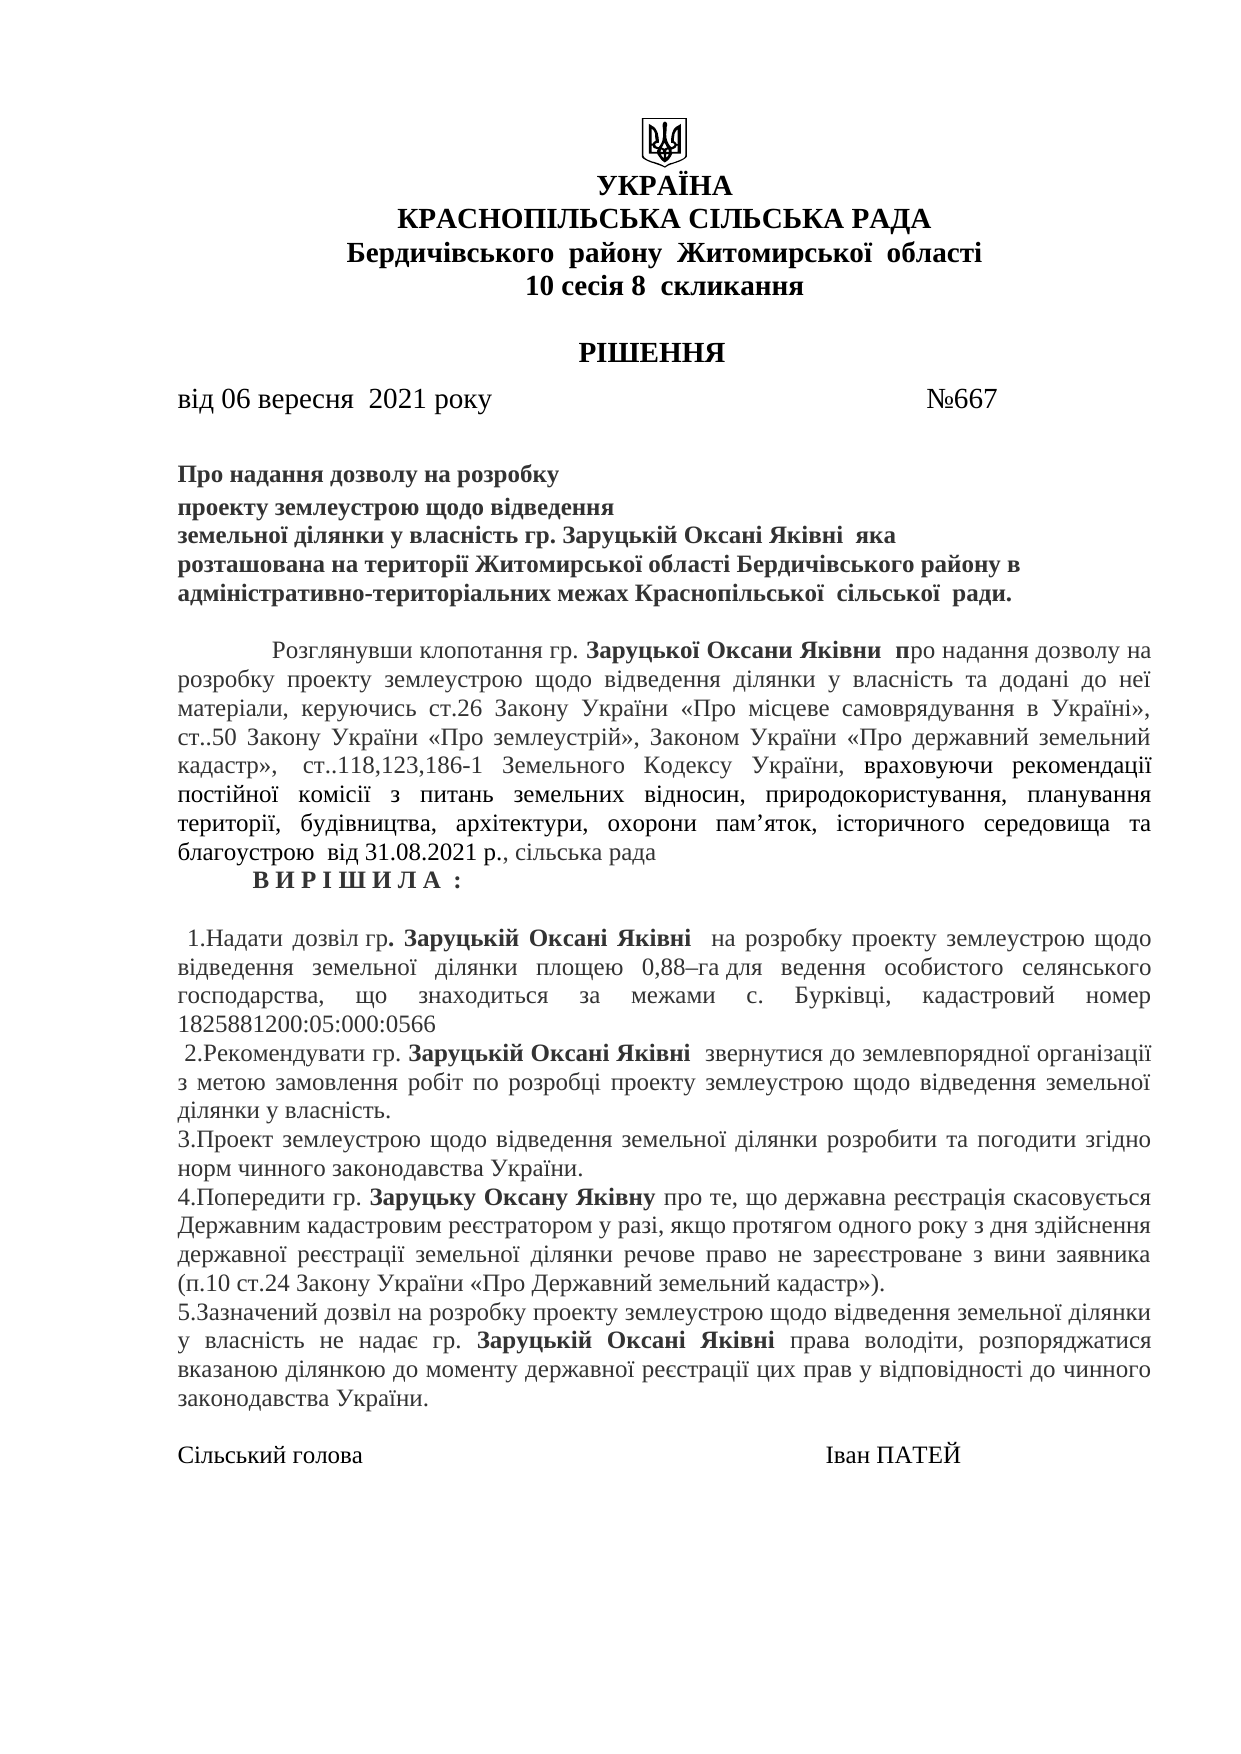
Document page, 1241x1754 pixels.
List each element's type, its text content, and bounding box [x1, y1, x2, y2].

text 3.Проект землеустрою щодо відведення земельної ділянки розробити та погодити згідно норм чинного законодавства України. [177, 1124, 1152, 1182]
text земельної ділянки у власність гр. Заруцькій Оксані Яківні яка розташована на території Житомирської області Бердичівського району в адміністративно-територіальних межах Краснопільської сільської ради. [177, 520, 1040, 607]
text 4.Попередити гр. Заруцьку Оксану Яківну про те, що державна реєстрація скасовується Державним кадастровим реєстратором у разі, якщо протягом одного року з дня здійснення державної реєстрації земельної ділянки речове право не зареєстроване з вини заявника (п.10 ст.24 Закону України «Про Державний земельний кадастр»). [177, 1182, 1152, 1297]
text Сільський голова Іван ПАТЕЙ [177, 1440, 1152, 1469]
text 10 сесія 8 скликання [177, 268, 1152, 302]
text від 06 вересня 2021 року №667 [177, 382, 1152, 415]
text 5.Зазначений дозвіл на розробку проекту землеустрою щодо відведення земельної ділянки у власність не надає гр. Заруцькій Оксані Яківні права володіти, розпоряджатися вказаною ділянкою до моменту державної реєстрації цих прав у відповідності до чинного законодавства України. [177, 1297, 1152, 1412]
text проекту землеустрою щодо відведення [177, 492, 1040, 520]
text 2.Рекомендувати гр. Заруцькій Оксані Яківні звернутися до землевпорядної організації з метою замовлення робіт по розробці проекту землеустрою щодо відведення земельної ділянки у власність. [177, 1038, 1152, 1124]
text В И Р І Ш И Л А : [177, 865, 1152, 894]
text УКРАЇНА [177, 168, 1152, 201]
text Розглянувши клопотання гр. Заруцької Оксани Яківни про надання дозволу на розробку проекту землеустрою щодо відведення ділянки у власність та додані до неї матеріали, керуючись ст.26 Закону України «Про місцеве самоврядування в Україні», ст..50 Закону України «Про землеустрій», Законом України «Про державний земельний кадастр», ст..118,123,186-1 Земельного Кодексу України, враховуючи рекомендації постійної комісії з питань земельних відносин, природокористування, планування території, будівництва, архітектури, охорони пам’яток, історичного середовища та благоустрою від 31.08.2021 р., сільська рада [177, 635, 1152, 865]
text КРАСНОПІЛЬСЬКА СІЛЬСЬКА РАДА [177, 201, 1152, 235]
text Про надання дозволу на розробку [177, 459, 1152, 487]
text 1.Надати дозвіл гр. Заруцькій Оксані Яківні на розробку проекту землеустрою щодо відведення земельної ділянки площею 0,88–га для ведення особистого селянського господарства, що знаходиться за межами с. Бурківці, кадастровий номер 1825881200:05:000:0566 [177, 923, 1152, 1038]
text Бердичівського району Житомирської області [177, 235, 1152, 268]
text РІШЕННЯ [177, 336, 1152, 369]
